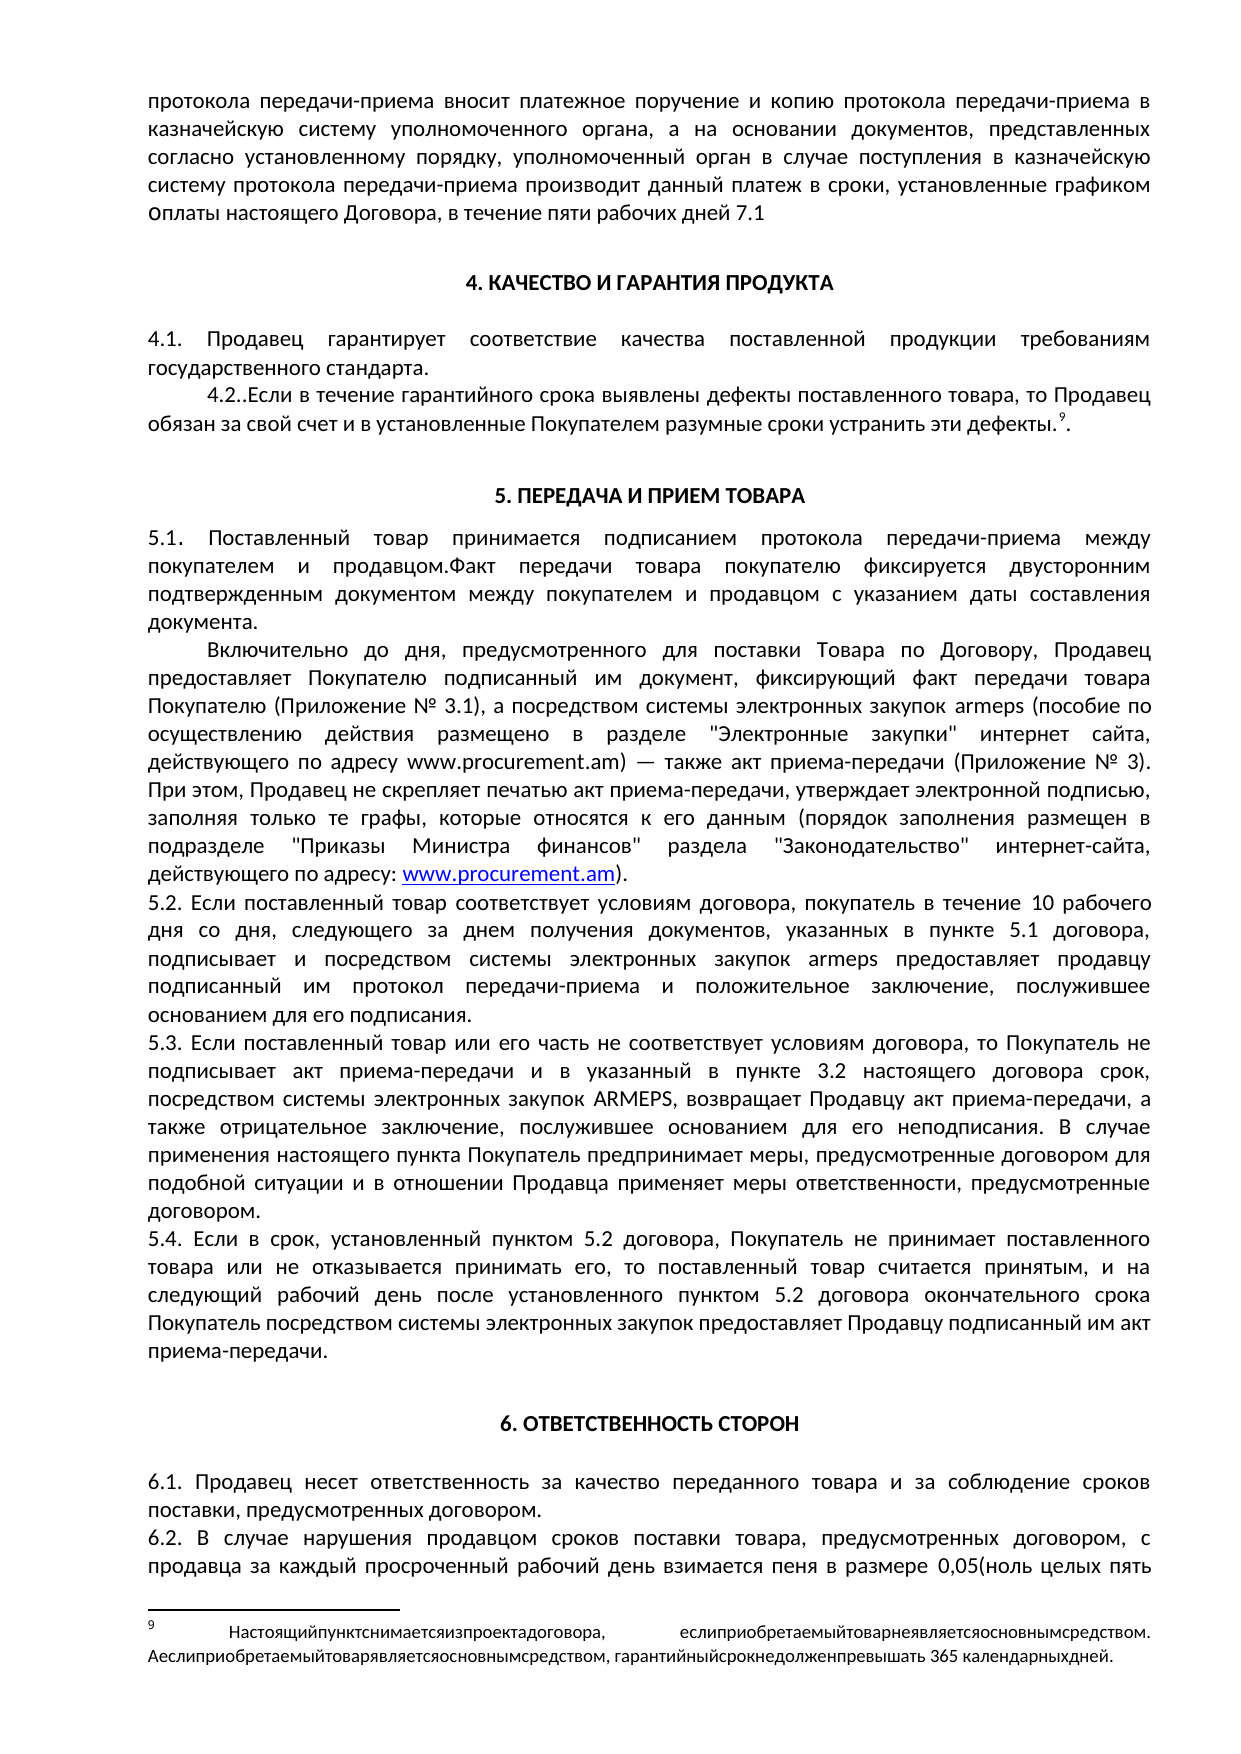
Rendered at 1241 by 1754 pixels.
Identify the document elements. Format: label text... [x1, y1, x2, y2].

text 5.4. Если в срок, установленный пунктом 5.2 договора, Покупатель не принимает поставленного товара или не отказывается принимать его, то поставленный товар считается принятым, и на следующий рабочий день после установленного пунктом 5.2 договора окончательного срока Покупатель посредством системы электронных закупок предоставляет Продавцу подписанный им акт приема-передачи. [148, 1224, 1152, 1364]
text 5.3. Если поставленный товар или его часть не соответствует условиям договора, то Покупатель не подписывает акт приема-передачи и в указанный в пункте 3.2 настоящего договора срок, посредством системы электронных закупок ARMEPS, возвращает Продавцу акт приема-передачи, а также отрицательное заключение, послужившее основанием для его неподписания. В случае применения настоящего пункта Покупатель предпринимает меры, предусмотренные договором для подобной ситуации и в отношении Продавца применяет меры ответственности, предусмотренные договором. [148, 1028, 1152, 1224]
text Включительно до дня, предусмотренного для поставки Товара по Договору, Продавец предоставляет Покупателю подписанный им документ, фиксирующий факт передачи товара Покупателю (Приложение № 3.1), а посредством системы электронных закупок armeps (пособие по осуществлению действия размещено в разделе "Электронные закупки" интернет сайта, действующего по адресу www.procurement.am) — также акт приема-передачи (Приложение № 3). При этом, Продавец не скрепляет печатью акт приема-передачи, утверждает электронной подписью, заполняя только те графы, которые относятся к его данным (порядок заполнения размещен в подразделе "Приказы Министра финансов" раздела "Законодательство" интернет-сайта, действующего по адресу: www.procurement.am). [148, 635, 1152, 888]
text 4. КАЧЕСТВО И ГАРАНТИЯ ПРОДУКТА [148, 268, 1152, 297]
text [148, 86, 1152, 227]
text 5.1․ Поставленный товар принимается подписанием протокола передачи-приема между покупателем и продавцом.Факт передачи товара покупателю фиксируется двусторонним подтвержденным документом между покупателем и продавцом с указанием даты составления документа. [148, 523, 1152, 635]
text 6.1. Продавец несет ответственность за качество переданного товара и за соблюдение сроков поставки, предусмотренных договором. [148, 1467, 1152, 1523]
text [148, 1523, 1152, 1579]
text 6. ОТВЕТСТВЕННОСТЬ СТОРОН [148, 1409, 1152, 1437]
text 4.2..Если в течение гарантийного срока выявлены дефекты поставленного товара, то Продавец обязан за свой счет и в установленные Покупателем разумные сроки устранить эти дефекты.. [148, 381, 1152, 437]
text 5.2. Если поставленный товар соответствует условиям договора, покупатель в течение 10 рабочего дня со дня, следующего за днем получения документов, указанных в пункте 5.1 договора, подписывает и посредством системы электронных закупок armeps предоставляет продавцу подписанный им протокол передачи-приема и положительное заключение, послужившее основанием для его подписания. [148, 888, 1152, 1028]
text 4.1. Продавец гарантирует соответствие качества поставленной продукции требованиям государственного стандарта. [148, 324, 1152, 381]
text 5. ПЕРЕДАЧА И ПРИЕМ ТОВАРА [148, 481, 1152, 509]
